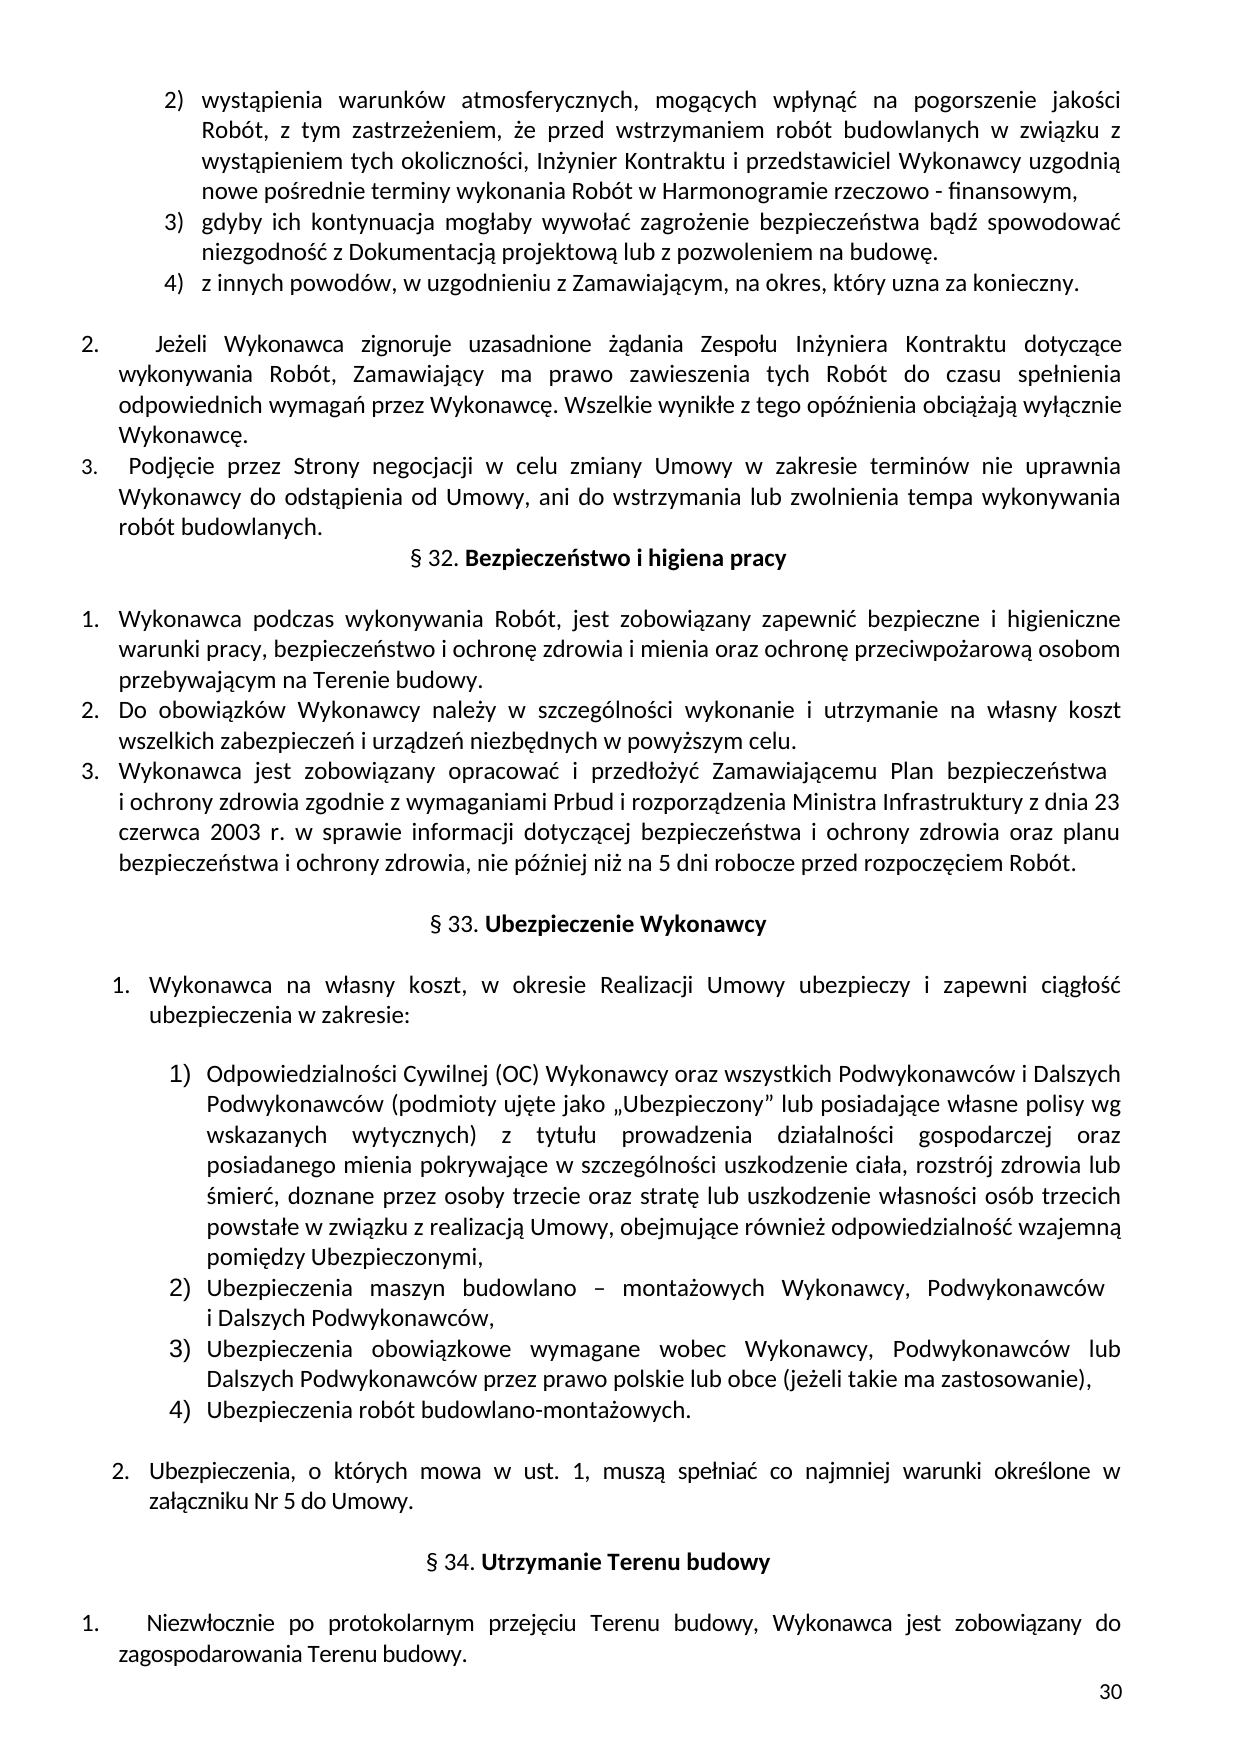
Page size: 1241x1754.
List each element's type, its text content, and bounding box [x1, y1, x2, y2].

list Jeżeli Wykonawca zignoruje uzasadnione żądania Zespołu Inżyniera Kontraktu dotyczące wykonywania Robót, Zamawiający ma prawo zawieszenia tych Robót do czasu spełnienia odpowiednich wymagań przez Wykonawcę. Wszelkie wynikłe z tego opóźnienia obciążają wyłącznie Wykonawcę. [81, 328, 1122, 450]
text § 32. Bezpieczeństwo i higiena pracy [74, 542, 1122, 572]
list gdyby ich kontynuacja mogłaby wywołać zagrożenie bezpieczeństwa bądź spowodować niezgodność z Dokumentacją projektową lub z pozwoleniem na budowę. [164, 206, 1122, 267]
text § 33. Ubezpieczenie Wykonawcy [74, 908, 1122, 938]
list § 34. Utrzymanie Terenu budowy [74, 1546, 1122, 1577]
list Ubezpieczenia, o których mowa w ust. 1, muszą spełniać co najmniej warunki określone w załączniku Nr 5 do Umowy. [111, 1455, 1122, 1516]
list Odpowiedzialności Cywilnej (OC) Wykonawcy oraz wszystkich Podwykonawców i Dalszych Podwykonawców (podmioty ujęte jako „Ubezpieczony” lub posiadające własne polisy wg wskazanych wytycznych) z tytułu prowadzenia działalności gospodarczej oraz posiadanego mienia pokrywające w szczególności uszkodzenie ciała, rozstrój zdrowia lub śmierć, doznane przez osoby trzecie oraz stratę lub uszkodzenie własności osób trzecich powstałe w związku z realizacją Umowy, obejmujące również odpowiedzialność wzajemną pomiędzy Ubezpieczonymi, [169, 1058, 1122, 1272]
list Do obowiązków Wykonawcy należy w szczególności wykonanie i utrzymanie na własny koszt wszelkich zabezpieczeń i urządzeń niezbędnych w powyższym celu. [81, 694, 1122, 755]
list Podjęcie przez Strony negocjacji w celu zmiany Umowy w zakresie terminów nie uprawnia Wykonawcy do odstąpienia od Umowy, ani do wstrzymania lub zwolnienia tempa wykonywania robót budowlanych. [81, 450, 1122, 542]
list Wykonawca podczas wykonywania Robót, jest zobowiązany zapewnić bezpieczne i higieniczne warunki pracy, bezpieczeństwo i ochronę zdrowia i mienia oraz ochronę przeciwpożarową osobom przebywającym na Terenie budowy. [81, 603, 1122, 694]
list Niezwłocznie po protokolarnym przejęciu Terenu budowy, Wykonawca jest zobowiązany do zagospodarowania Terenu budowy. [81, 1607, 1122, 1668]
list Wykonawca na własny koszt, w okresie Realizacji Umowy ubezpieczy i zapewni ciągłość ubezpieczenia w zakresie: [111, 969, 1122, 1030]
list z innych powodów, w uzgodnieniu z Zamawiającym, na okres, który uzna za konieczny. [164, 267, 1122, 298]
list Ubezpieczenia robót budowlano-montażowych. [169, 1394, 1122, 1424]
list wystąpienia warunków atmosferycznych, mogących wpłynąć na pogorszenie jakości Robót, z tym zastrzeżeniem, że przed wstrzymaniem robót budowlanych w związku z wystąpieniem tych okoliczności, Inżynier Kontraktu i przedstawiciel Wykonawcy uzgodnią nowe pośrednie terminy wykonania Robót w Harmonogramie rzeczowo - finansowym, [164, 84, 1122, 206]
list Ubezpieczenia maszyn budowlano – montażowych Wykonawcy, Podwykonawców i Dalszych Podwykonawców, [169, 1272, 1122, 1333]
list Ubezpieczenia obowiązkowe wymagane wobec Wykonawcy, Podwykonawców lub Dalszych Podwykonawców przez prawo polskie lub obce (jeżeli takie ma zastosowanie), [169, 1333, 1122, 1394]
list Wykonawca jest zobowiązany opracować i przedłożyć Zamawiającemu Plan bezpieczeństwa i ochrony zdrowia zgodnie z wymaganiami Prbud i rozporządzenia Ministra Infrastruktury z dnia 23 czerwca 2003 r. w sprawie informacji dotyczącej bezpieczeństwa i ochrony zdrowia oraz planu bezpieczeństwa i ochrony zdrowia, nie później niż na 5 dni robocze przed rozpoczęciem Robót. [81, 755, 1122, 877]
